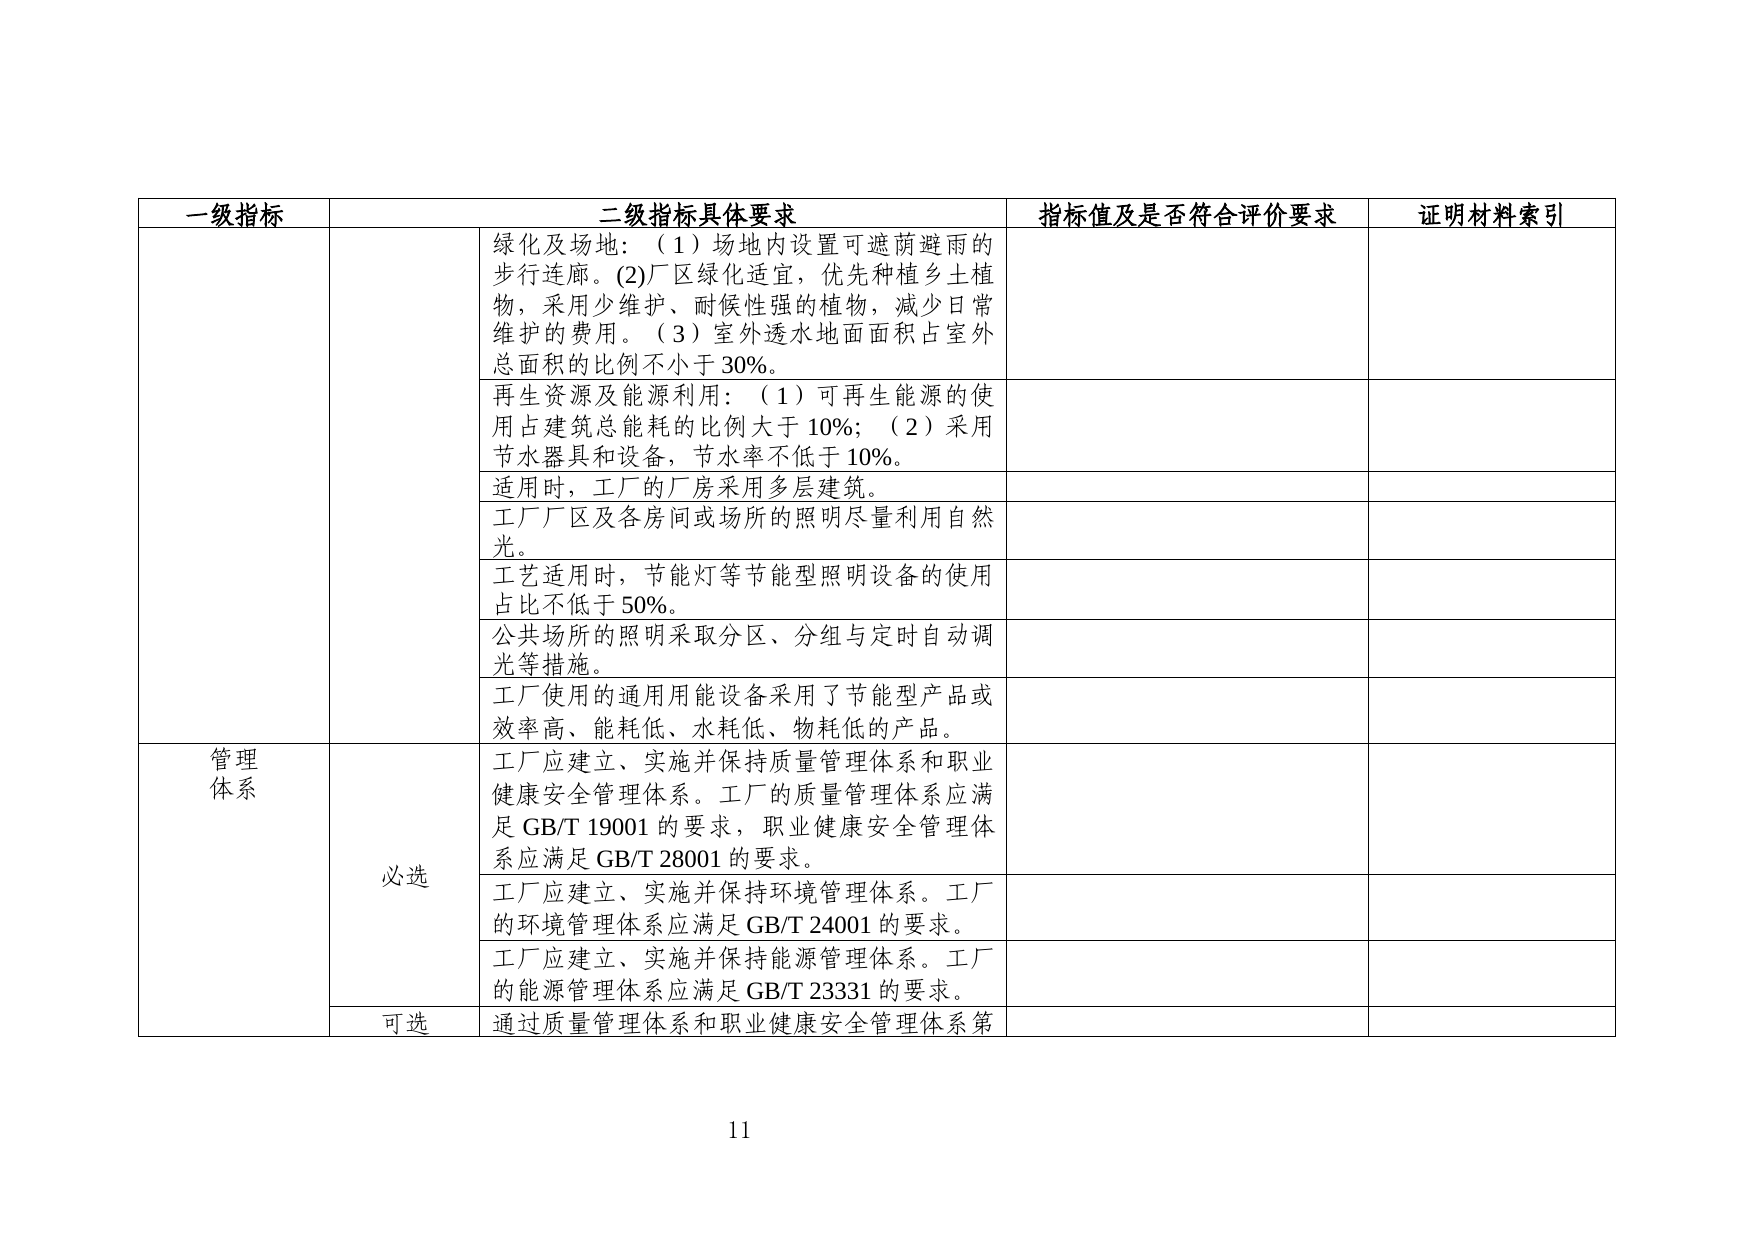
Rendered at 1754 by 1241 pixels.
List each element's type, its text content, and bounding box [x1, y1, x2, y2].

table_cell [1369, 678, 1615, 743]
table_header 一级指标 [139, 199, 329, 227]
table_cell 绿化及场地：（1）场地内设置可遮荫避雨的步行连廊。(2)厂区绿化适宜，优先种植乡土植物，采用少维护、耐候性强的植物，减少日常维护的费用。（3）室外透水地面面积占室外总面积的比例不小于30%。 [480, 228, 1006, 378]
table_header 二级指标具体要求 [330, 199, 1006, 227]
table_cell 工艺适用时，节能灯等节能型照明设备的使用占比不低于50%。 [480, 560, 1006, 619]
table_cell [1369, 620, 1615, 677]
table_cell [1369, 228, 1615, 378]
table_cell [1369, 1007, 1615, 1036]
table_cell 可选 [330, 1007, 479, 1036]
table_cell [1369, 502, 1615, 559]
table_cell [1369, 472, 1615, 501]
table_cell [1007, 380, 1368, 471]
table_cell [1007, 472, 1368, 501]
table_cell 工厂应建立、实施并保持质量管理体系和职业健康安全管理体系。工厂的质量管理体系应满足GB/T 19001的要求，职业健康安全管理体系应满足GB/T 28001的要求。 [480, 744, 1006, 874]
table_cell [1007, 678, 1368, 743]
table_cell 再生资源及能源利用：（1）可再生能源的使用占建筑总能耗的比例大于10%；（2）采用节水器具和设备，节水率不低于10%。 [480, 380, 1006, 471]
table_cell 工厂厂区及各房间或场所的照明尽量利用自然光。 [480, 502, 1006, 559]
table_cell [1007, 560, 1368, 619]
table_cell [1369, 875, 1615, 940]
table_cell [1369, 560, 1615, 619]
table_cell 公共场所的照明采取分区、分组与定时自动调光等措施。 [480, 620, 1006, 677]
table_cell [1369, 380, 1615, 471]
table_cell [1007, 228, 1368, 378]
table_cell 工厂应建立、实施并保持环境管理体系。工厂的环境管理体系应满足GB/T 24001的要求。 [480, 875, 1006, 940]
table_cell 管理 体系 [139, 744, 329, 1036]
table_cell 工厂应建立、实施并保持能源管理体系。工厂的能源管理体系应满足GB/T 23331的要求。 [480, 941, 1006, 1006]
table_cell 适用时，工厂的厂房采用多层建筑。 [480, 472, 1006, 501]
table_cell 必选 [330, 744, 479, 1006]
table_cell [1007, 875, 1368, 940]
table_cell [1369, 744, 1615, 874]
table_cell [1007, 620, 1368, 677]
table_cell [1007, 941, 1368, 1006]
table_cell [1007, 502, 1368, 559]
table_cell [1369, 941, 1615, 1006]
table_cell [1007, 1007, 1368, 1036]
table_cell [1007, 744, 1368, 874]
table_header 指标值及是否符合评价要求 [1007, 199, 1368, 227]
table_cell 工厂使用的通用用能设备采用了节能型产品或效率高、能耗低、水耗低、物耗低的产品。 [480, 678, 1006, 743]
table_cell 通过质量管理体系和职业健康安全管理体系第三方认证。 [480, 1007, 1006, 1036]
table_header 证明材料索引 [1369, 199, 1615, 227]
